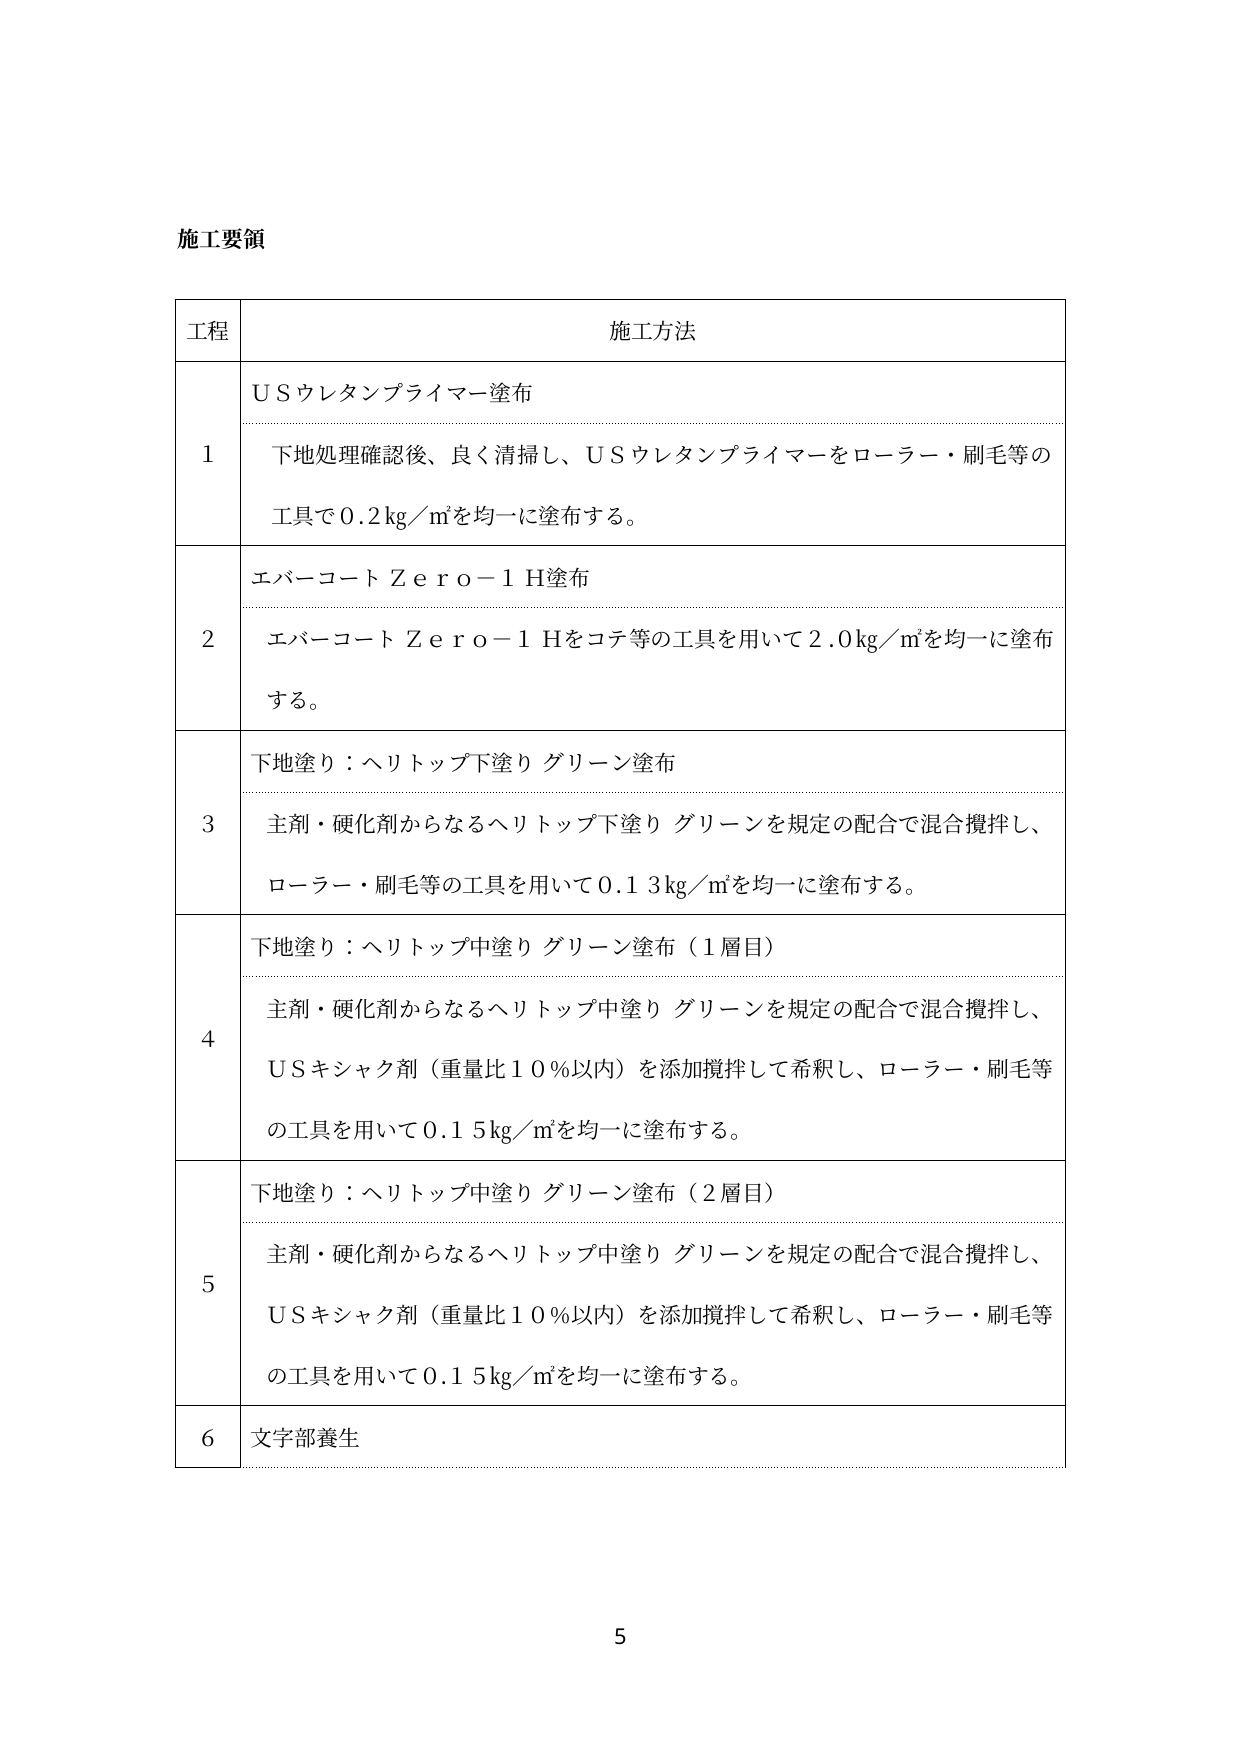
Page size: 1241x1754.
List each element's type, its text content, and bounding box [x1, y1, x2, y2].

table_cell 文字部養生 [241, 1406, 1065, 1467]
table_cell 下地塗り：ヘリトップ中塗り グリーン塗布（１層目） [241, 915, 1065, 976]
table_cell ４ [176, 915, 240, 1160]
table_cell ＵＳウレタンプライマー塗布 [241, 362, 1065, 422]
text 施工要領 [177, 207, 1063, 268]
table_cell ３ [176, 731, 240, 914]
table_cell 下地塗り：ヘリトップ下塗り グリーン塗布 [241, 731, 1065, 792]
table_cell エバーコート Ｚｅｒｏ－１ Ｈ塗布 [241, 546, 1065, 607]
table_header 施工方法 [241, 300, 1065, 361]
table_cell １ [176, 362, 240, 545]
table_cell ６ [176, 1406, 240, 1467]
table_header 工程 [176, 300, 240, 361]
table_cell 下地塗り：ヘリトップ中塗り グリーン塗布（２層目） [241, 1161, 1065, 1222]
table_cell エバーコート Ｚｅｒｏ－１ Ｈをコテ等の工具を用いて２.０㎏／㎡を均一に塗布する。 [241, 607, 1065, 730]
table_cell ５ [176, 1161, 240, 1405]
table_cell ２ [176, 546, 240, 730]
table_cell 主剤・硬化剤からなるヘリトップ中塗り グリーンを規定の配合で混合攪拌し、ＵＳキシャク剤（重量比１０％以内）を添加撹拌して希釈し、ローラー・刷毛等の工具を用いて０.１５㎏／㎡を均一に塗布する。 [241, 976, 1065, 1160]
table_cell 主剤・硬化剤からなるヘリトップ中塗り グリーンを規定の配合で混合攪拌し、ＵＳキシャク剤（重量比１０％以内）を添加撹拌して希釈し、ローラー・刷毛等の工具を用いて０.１５㎏／㎡を均一に塗布する。 [241, 1222, 1065, 1405]
table_cell 下地処理確認後、良く清掃し、ＵＳウレタンプライマーをローラー・刷毛等の工具で０.２㎏／㎡を均一に塗布する。 [241, 423, 1065, 545]
table_cell 主剤・硬化剤からなるヘリトップ下塗り グリーンを規定の配合で混合攪拌し、ローラー・刷毛等の工具を用いて０.１３㎏／㎡を均一に塗布する。 [241, 792, 1065, 914]
